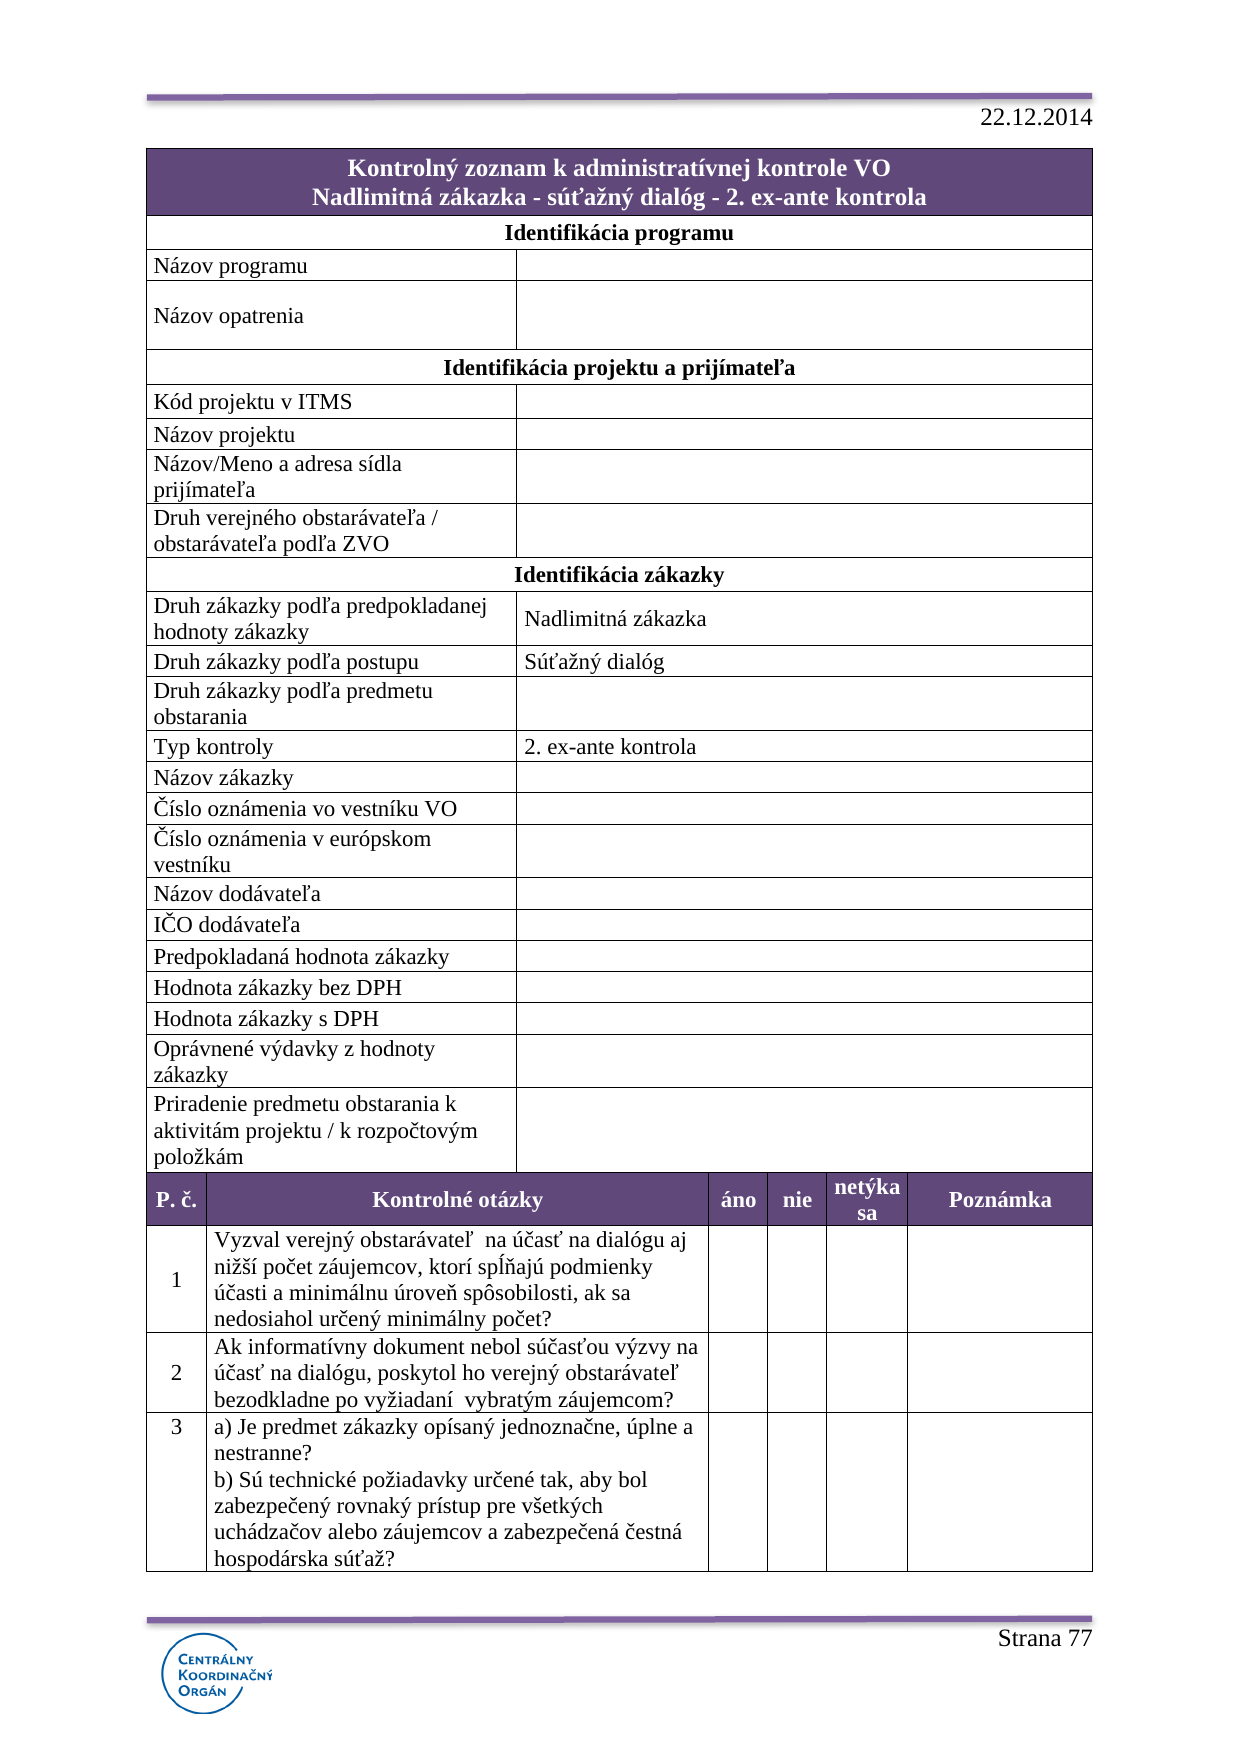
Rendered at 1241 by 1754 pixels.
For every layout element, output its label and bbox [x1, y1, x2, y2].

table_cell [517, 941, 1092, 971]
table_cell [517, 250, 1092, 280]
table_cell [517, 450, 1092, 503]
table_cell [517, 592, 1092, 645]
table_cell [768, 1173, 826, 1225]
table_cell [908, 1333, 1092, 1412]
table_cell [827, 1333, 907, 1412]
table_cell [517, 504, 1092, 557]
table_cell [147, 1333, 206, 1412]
picture [159, 1631, 272, 1713]
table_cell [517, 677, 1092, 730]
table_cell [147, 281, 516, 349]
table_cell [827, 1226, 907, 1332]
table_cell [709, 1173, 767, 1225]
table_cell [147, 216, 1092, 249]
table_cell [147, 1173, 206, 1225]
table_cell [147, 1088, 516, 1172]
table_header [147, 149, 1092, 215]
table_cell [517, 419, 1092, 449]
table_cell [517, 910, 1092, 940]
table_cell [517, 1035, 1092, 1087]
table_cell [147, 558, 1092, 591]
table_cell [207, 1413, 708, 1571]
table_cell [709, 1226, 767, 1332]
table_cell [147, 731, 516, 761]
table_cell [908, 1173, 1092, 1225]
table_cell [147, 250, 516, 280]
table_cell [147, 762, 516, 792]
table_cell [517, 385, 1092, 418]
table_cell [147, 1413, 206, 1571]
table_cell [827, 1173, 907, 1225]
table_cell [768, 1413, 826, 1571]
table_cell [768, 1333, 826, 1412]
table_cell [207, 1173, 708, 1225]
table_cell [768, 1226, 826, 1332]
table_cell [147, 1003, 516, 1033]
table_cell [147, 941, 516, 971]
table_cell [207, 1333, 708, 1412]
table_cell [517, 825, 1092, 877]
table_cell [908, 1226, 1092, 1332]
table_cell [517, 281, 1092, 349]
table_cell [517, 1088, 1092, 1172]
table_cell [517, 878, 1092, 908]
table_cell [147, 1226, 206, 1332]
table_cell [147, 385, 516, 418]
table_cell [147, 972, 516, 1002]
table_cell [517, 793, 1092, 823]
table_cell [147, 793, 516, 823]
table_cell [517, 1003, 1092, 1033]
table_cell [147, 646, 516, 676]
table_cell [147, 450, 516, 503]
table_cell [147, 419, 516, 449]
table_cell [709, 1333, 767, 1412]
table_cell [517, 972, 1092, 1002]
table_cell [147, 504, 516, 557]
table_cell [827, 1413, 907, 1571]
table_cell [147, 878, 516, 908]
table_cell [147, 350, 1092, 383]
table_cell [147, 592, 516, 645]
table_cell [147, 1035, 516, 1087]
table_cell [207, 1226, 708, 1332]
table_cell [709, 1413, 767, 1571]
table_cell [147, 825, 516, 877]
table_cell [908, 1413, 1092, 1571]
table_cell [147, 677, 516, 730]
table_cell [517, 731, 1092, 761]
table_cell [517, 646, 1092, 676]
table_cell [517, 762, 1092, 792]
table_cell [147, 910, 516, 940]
